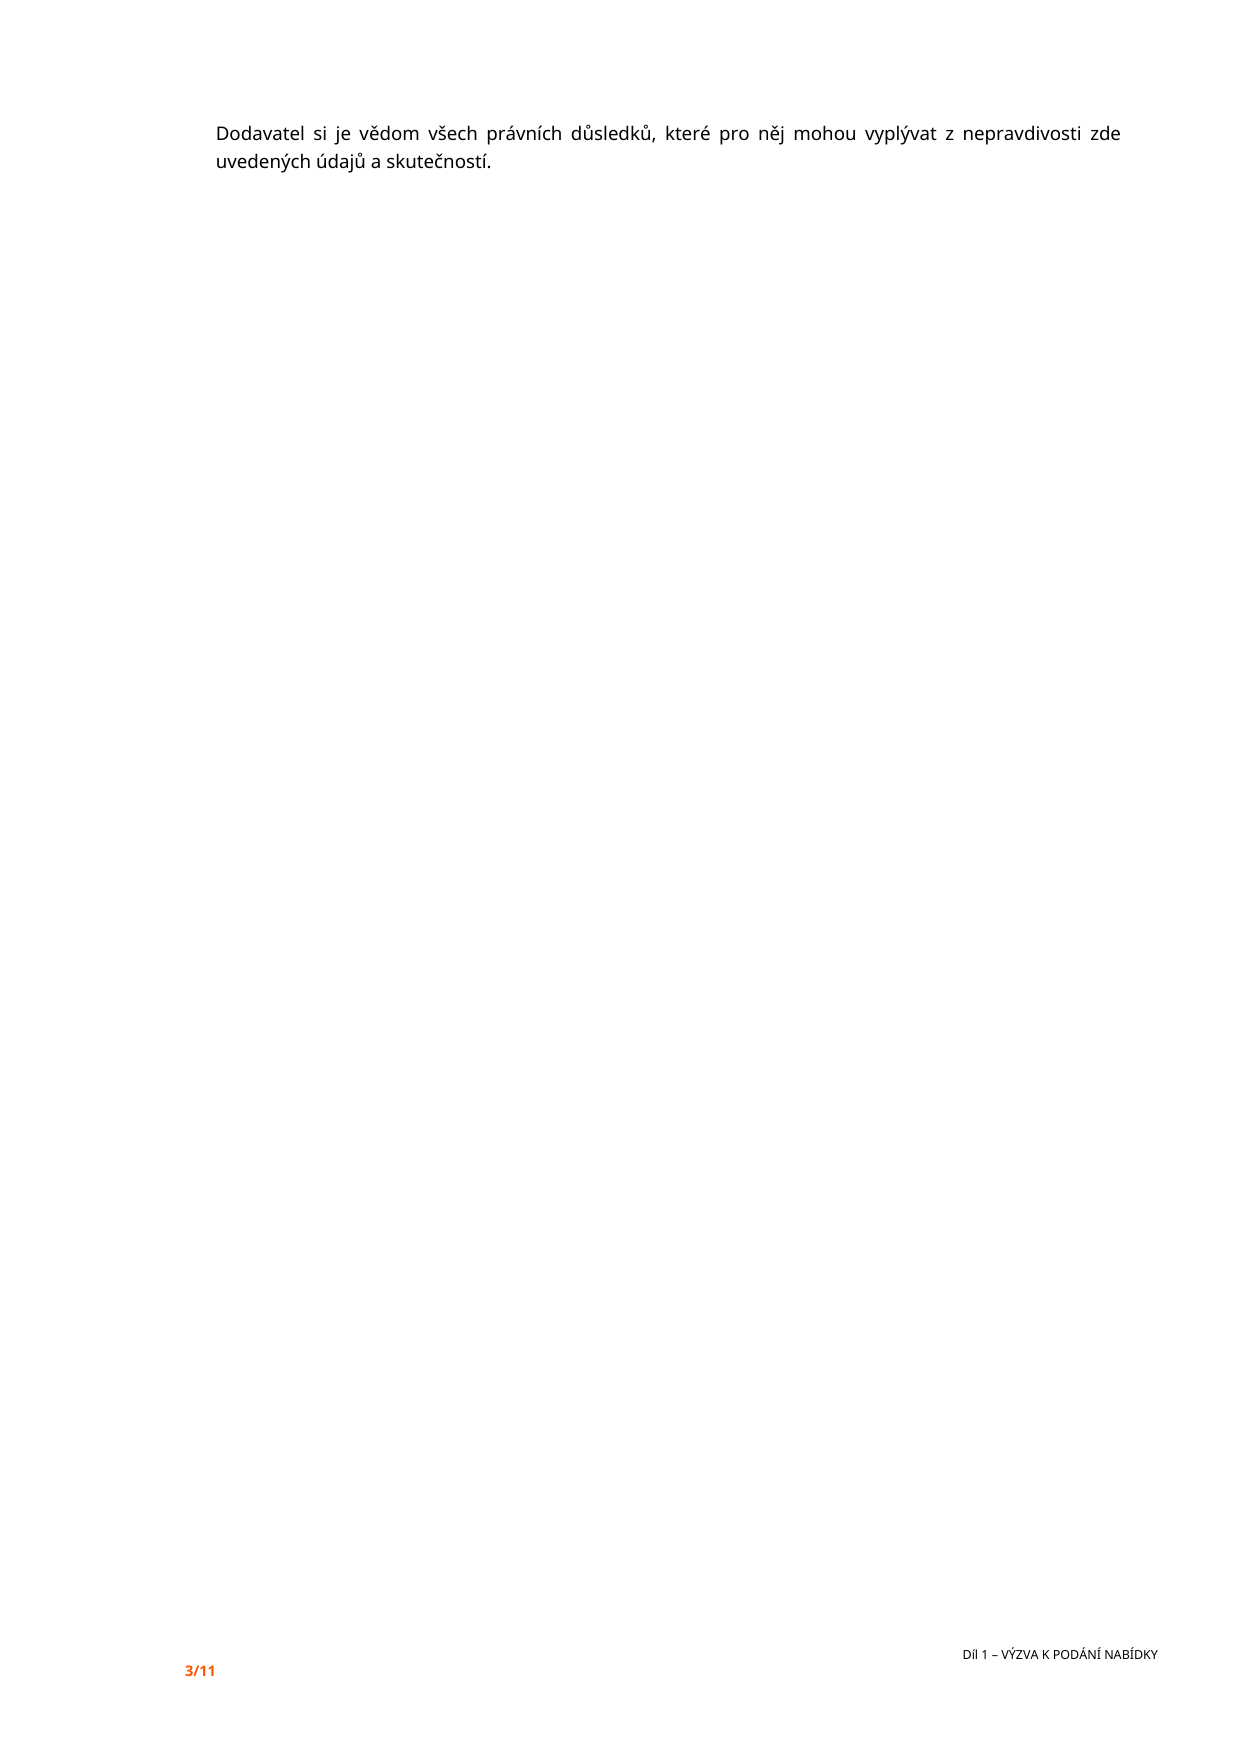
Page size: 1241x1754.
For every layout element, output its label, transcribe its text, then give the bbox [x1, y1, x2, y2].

text Dodavatel si je vědom všech právních důsledků, které pro něj mohou vyplývat z nepravdivosti zde uvedených údajů a skutečností. [216, 121, 1122, 174]
